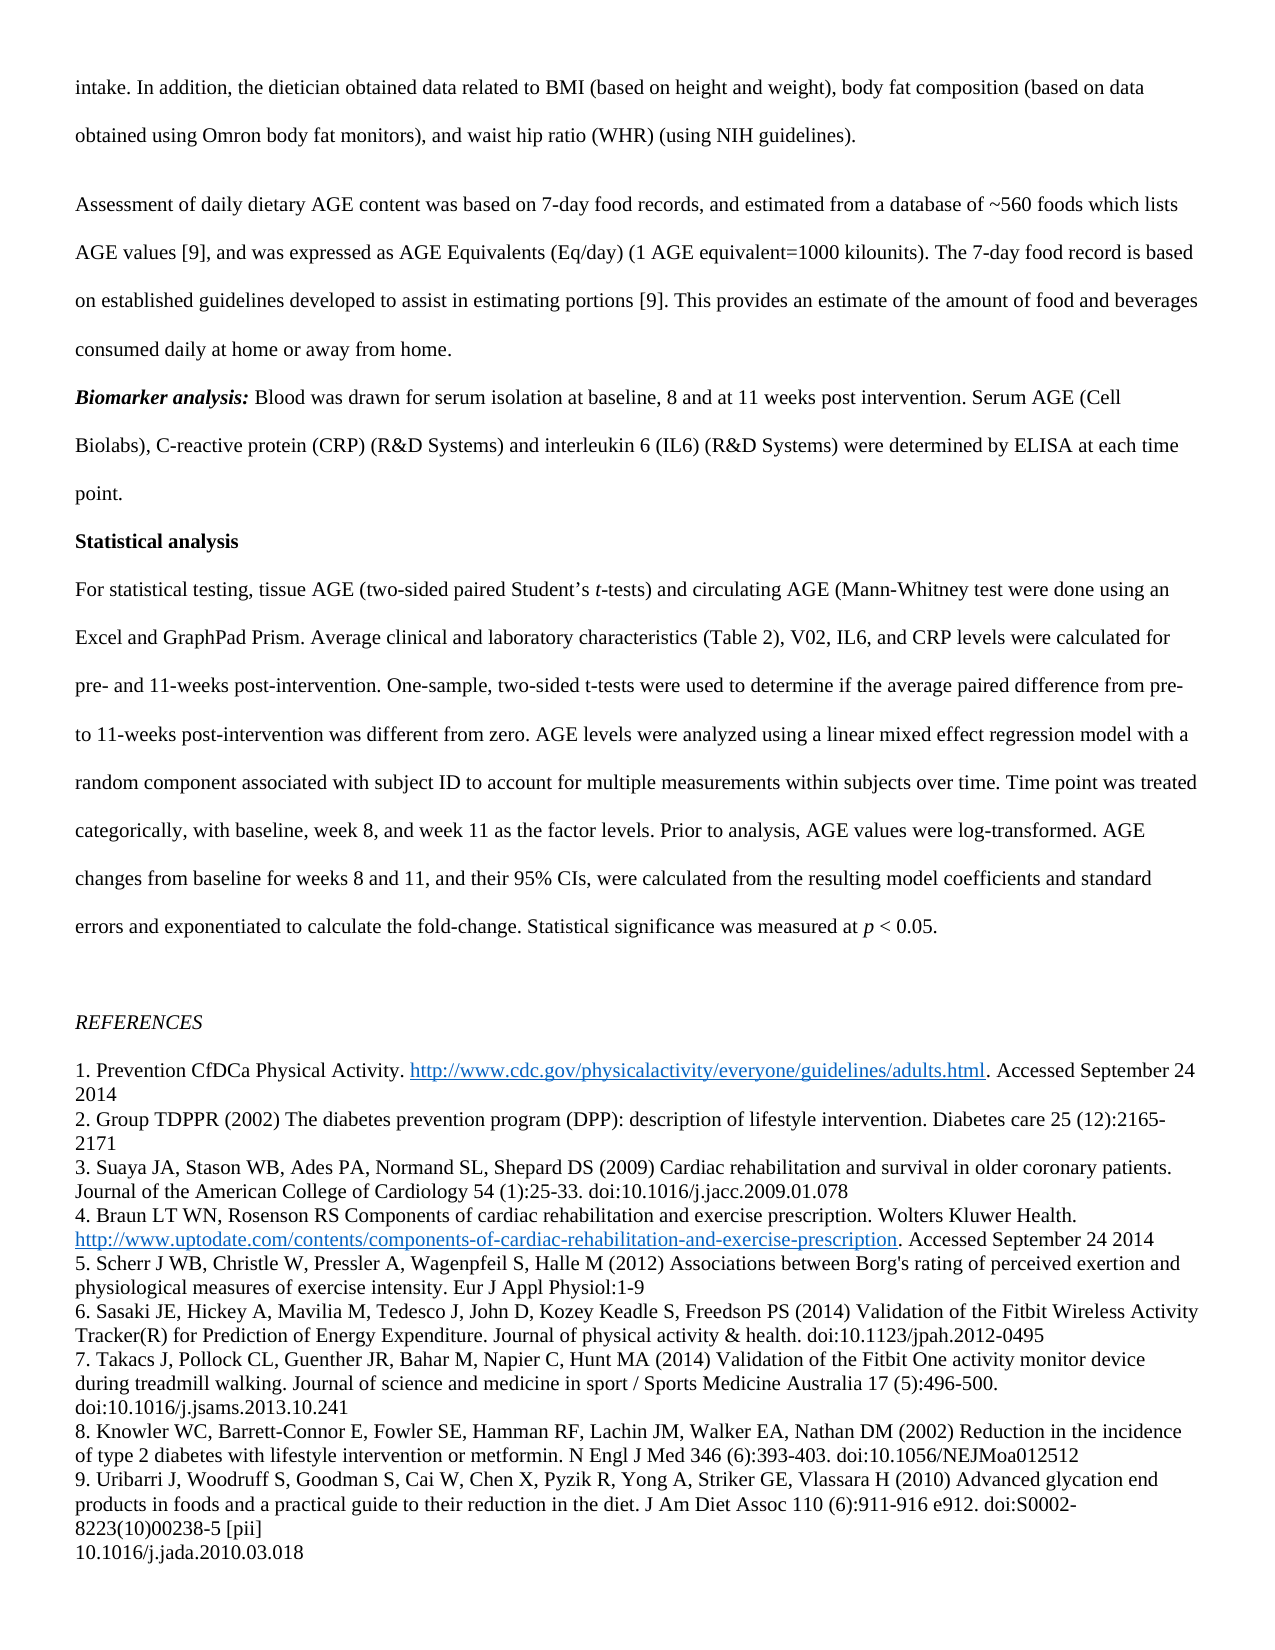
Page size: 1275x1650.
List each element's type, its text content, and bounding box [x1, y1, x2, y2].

text Statistical analysis [75, 529, 1200, 553]
text 2. Group TDPPR (2002) The diabetes prevention program (DPP): description of lifestyle intervention. Diabetes care 25 (12):2165-2171 [75, 1106, 1200, 1154]
text For statistical testing, tissue AGE (two-sided paired Student’s t-tests) and circulating AGE (Mann-Whitney test were done using an Excel and GraphPad Prism. Average clinical and laboratory characteristics (Table 2), V02, IL6, and CRP levels were calculated for pre- and 11-weeks post-intervention. One-sample, two-sided t-tests were used to determine if the average paired difference from pre- to 11-weeks post-intervention was different from zero. AGE levels were analyzed using a linear mixed effect regression model with a random component associated with subject ID to account for multiple measurements within subjects over time. Time point was treated categorically, with baseline, week 8, and week 11 as the factor levels. Prior to analysis, AGE values were log-transformed. AGE changes from baseline for weeks 8 and 11, and their 95% CIs, were calculated from the resulting model coefficients and standard errors and exponentiated to calculate the fold-change. Statistical significance was measured at p < 0.05. [75, 577, 1200, 938]
text 3. Suaya JA, Stason WB, Ades PA, Normand SL, Shepard DS (2009) Cardiac rehabilitation and survival in older coronary patients. Journal of the American College of Cardiology 54 (1):25-33. doi:10.1016/j.jacc.2009.01.078 [75, 1154, 1200, 1203]
text Biomarker analysis: Blood was drawn for serum isolation at baseline, 8 and at 11 weeks post intervention. Serum AGE (Cell Biolabs), C-reactive protein (CRP) (R&D Systems) and interleukin 6 (IL6) (R&D Systems) were determined by ELISA at each time point. [75, 384, 1200, 505]
text 4. Braun LT WN, Rosenson RS Components of cardiac rehabilitation and exercise prescription. Wolters Kluwer Health. http://www.uptodate.com/contents/components-of-cardiac-rehabilitation-and-exercise-prescription. Accessed September 24 2014 [75, 1203, 1200, 1251]
text 6. Sasaki JE, Hickey A, Mavilia M, Tedesco J, John D, Kozey Keadle S, Freedson PS (2014) Validation of the Fitbit Wireless Activity Tracker(R) for Prediction of Energy Expenditure. Journal of physical activity & health. doi:10.1123/jpah.2012-0495 [75, 1299, 1200, 1347]
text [75, 75, 1200, 147]
text REFERENCES [75, 1010, 1200, 1034]
text 9. Uribarri J, Woodruff S, Goodman S, Cai W, Chen X, Pyzik R, Yong A, Striker GE, Vlassara H (2010) Advanced glycation end products in foods and a practical guide to their reduction in the diet. J Am Diet Assoc 110 (6):911-916 e912. doi:S0002-8223(10)00238-5 [pii] [75, 1467, 1200, 1539]
text 1. Prevention CfDCa Physical Activity. http://www.cdc.gov/physicalactivity/everyone/guidelines/adults.html. Accessed September 24 2014 [75, 1058, 1200, 1106]
text 7. Takacs J, Pollock CL, Guenther JR, Bahar M, Napier C, Hunt MA (2014) Validation of the Fitbit One activity monitor device during treadmill walking. Journal of science and medicine in sport / Sports Medicine Australia 17 (5):496-500. doi:10.1016/j.jsams.2013.10.241 [75, 1347, 1200, 1419]
text 5. Scherr J WB, Christle W, Pressler A, Wagenpfeil S, Halle M (2012) Associations between Borg's rating of perceived exertion and physiological measures of exercise intensity. Eur J Appl Physiol:1-9 [75, 1251, 1200, 1299]
text 8. Knowler WC, Barrett-Connor E, Fowler SE, Hamman RF, Lachin JM, Walker EA, Nathan DM (2002) Reduction in the incidence of type 2 diabetes with lifestyle intervention or metformin. N Engl J Med 346 (6):393-403. doi:10.1056/NEJMoa012512 [75, 1419, 1200, 1467]
text Assessment of daily dietary AGE content was based on 7-day food records, and estimated from a database of ~560 foods which lists AGE values [9], and was expressed as AGE Equivalents (Eq/day) (1 AGE equivalent=1000 kilounits). The 7-day food record is based on established guidelines developed to assist in estimating portions [9]. This provides an estimate of the amount of food and beverages consumed daily at home or away from home. [75, 192, 1200, 361]
text 10.1016/j.jada.2010.03.018 [75, 1539, 1200, 1564]
